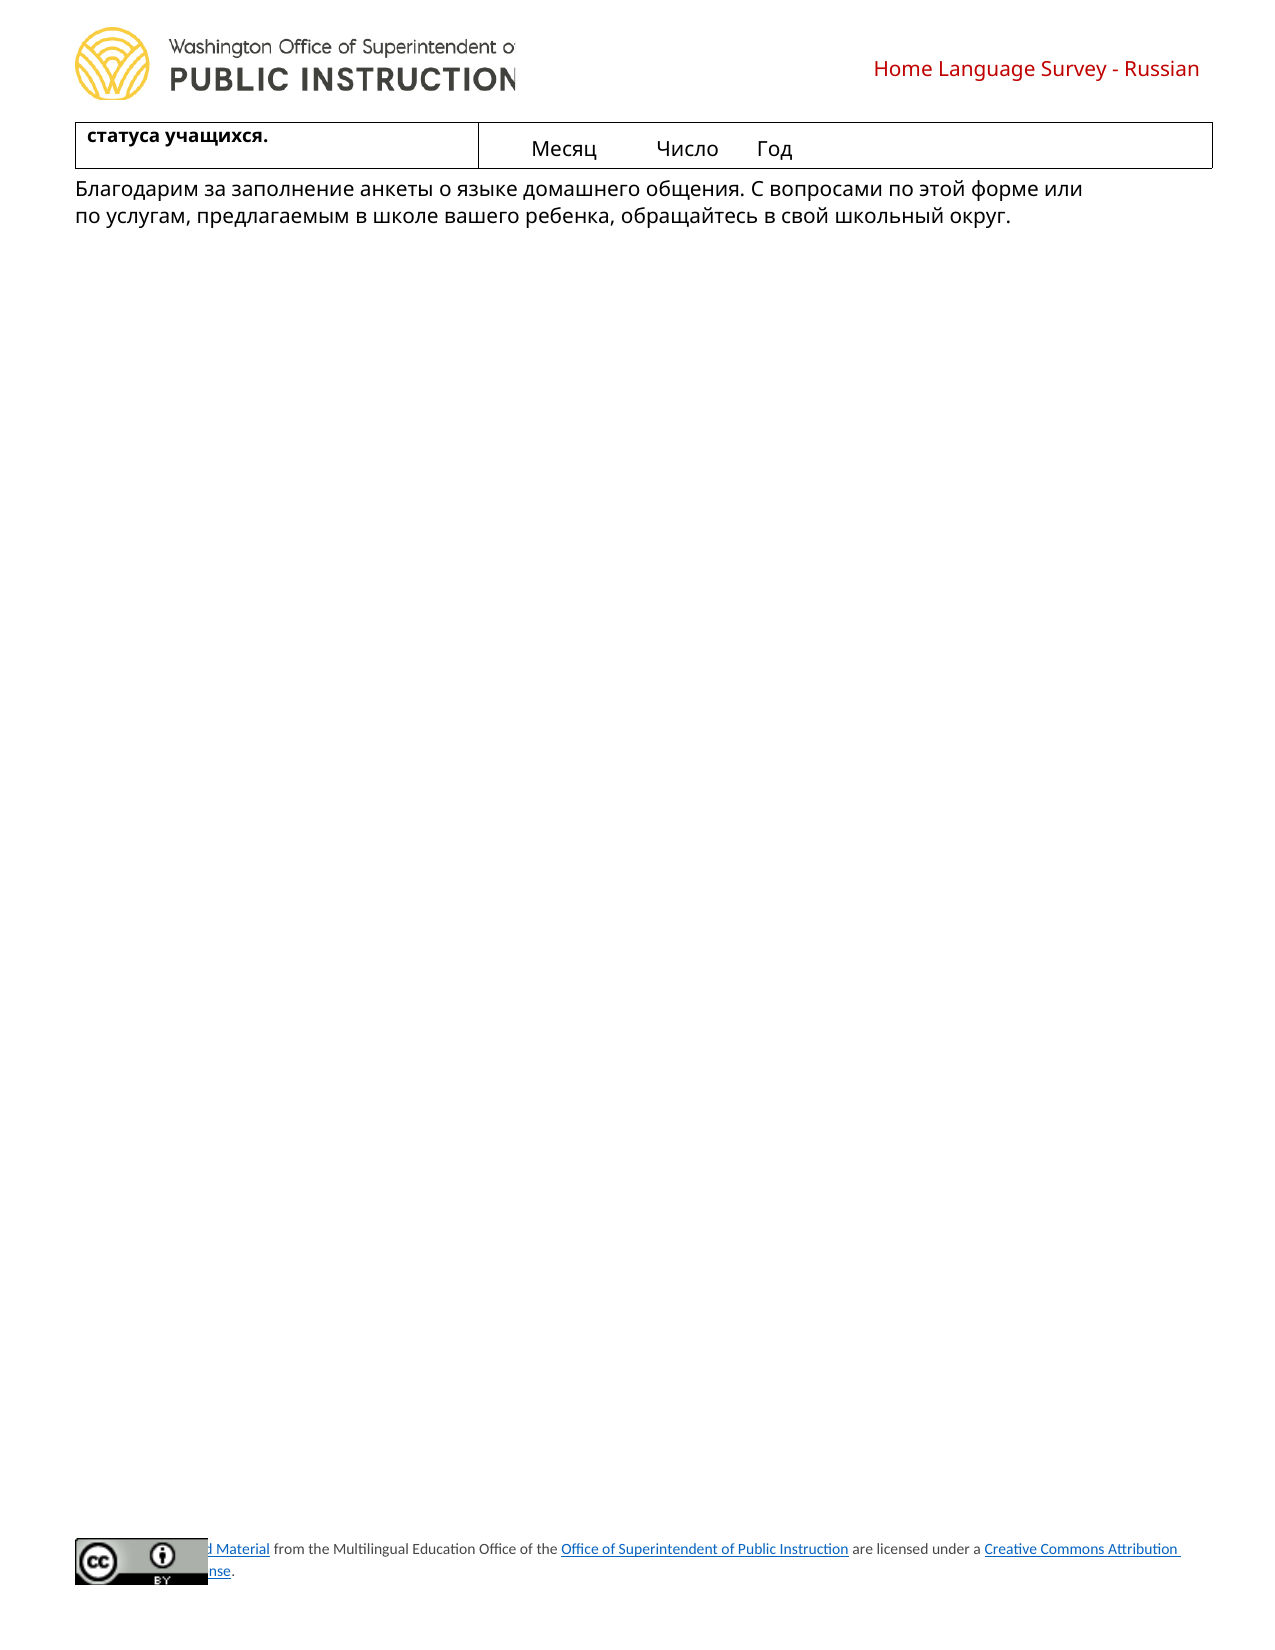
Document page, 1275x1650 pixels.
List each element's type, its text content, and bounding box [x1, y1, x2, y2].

picture [75, 27, 516, 100]
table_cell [76, 123, 478, 168]
picture [75, 1538, 208, 1585]
text Благодарим за заполнение анкеты о языке домашнего общения. С вопросами по этой форме или по услугам, предлагаемым в школе вашего ребенка, обращайтесь в свой школьный округ. [75, 174, 1200, 229]
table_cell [479, 123, 1212, 168]
